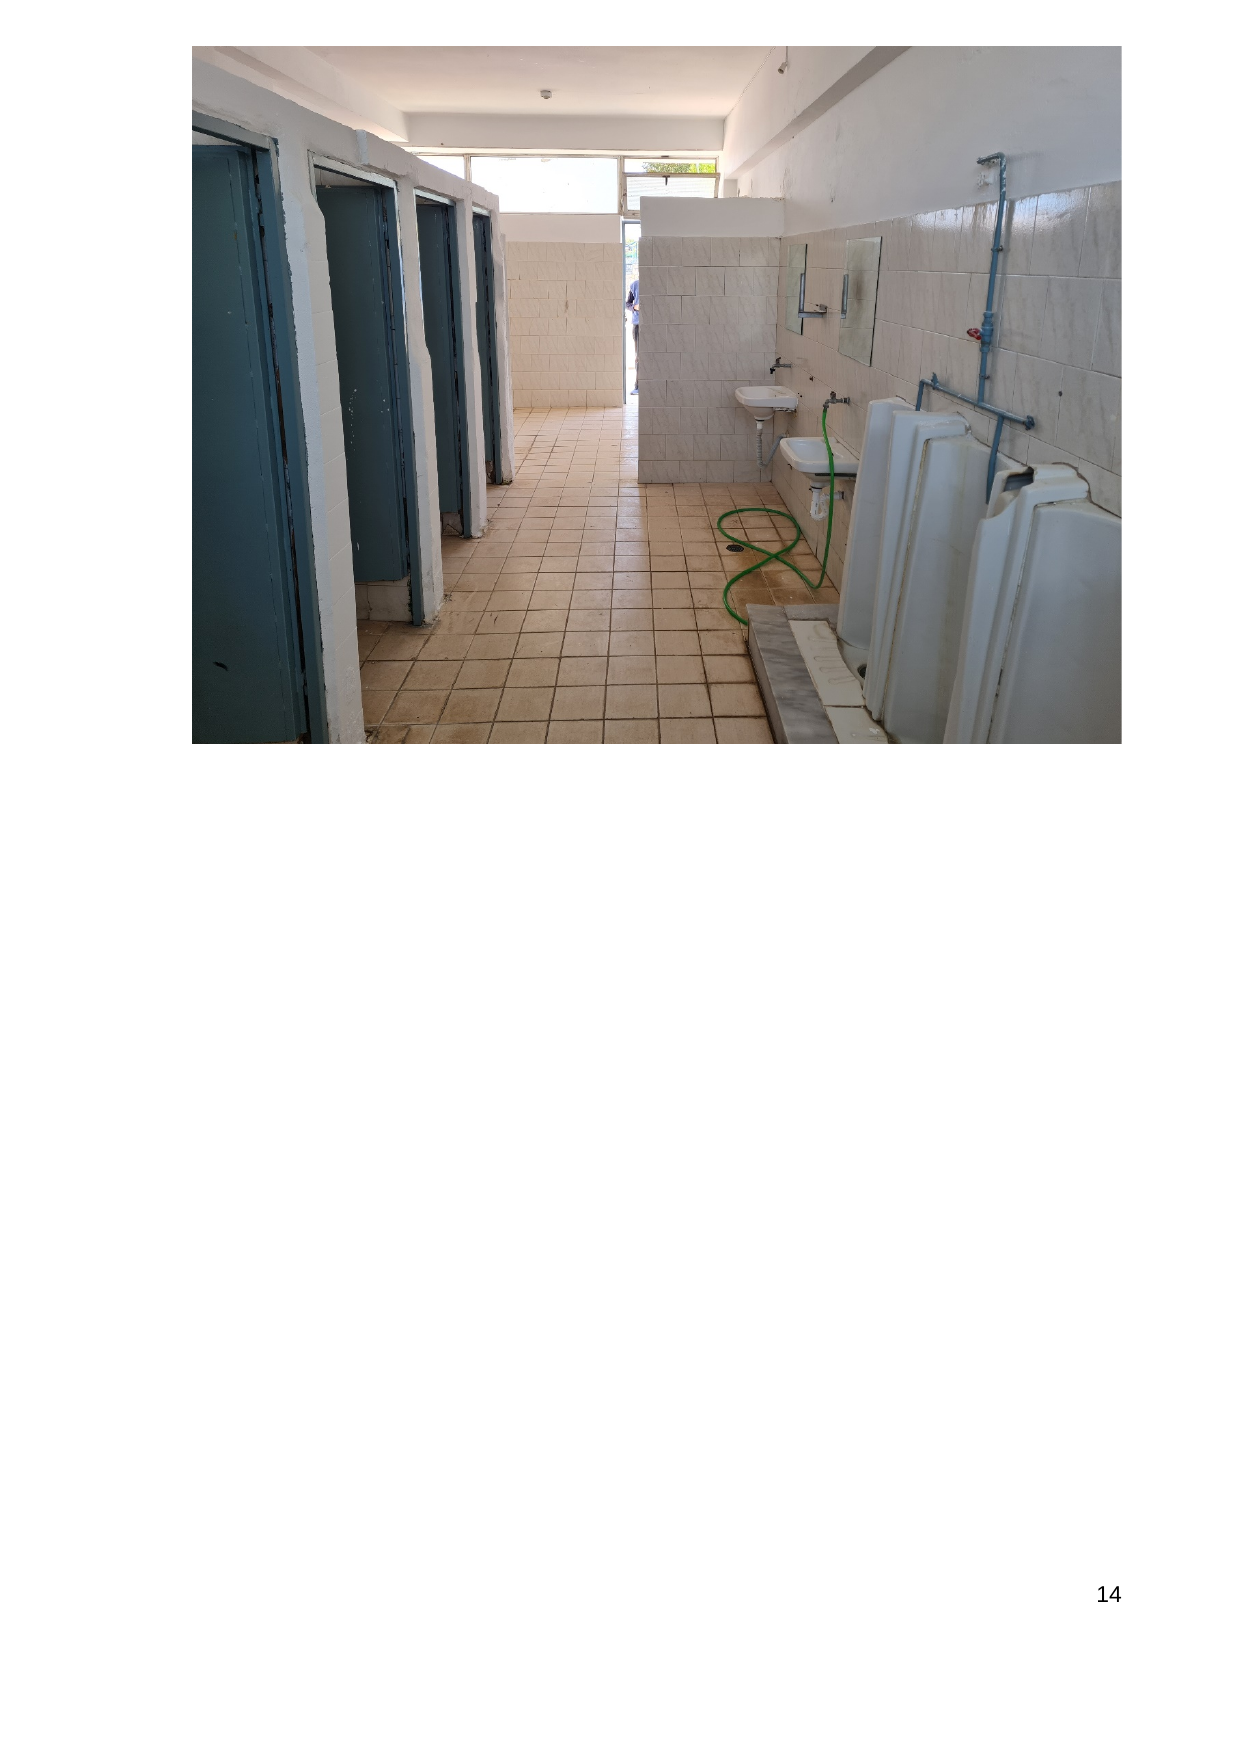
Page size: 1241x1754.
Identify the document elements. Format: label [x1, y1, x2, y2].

picture [192, 46, 1122, 744]
